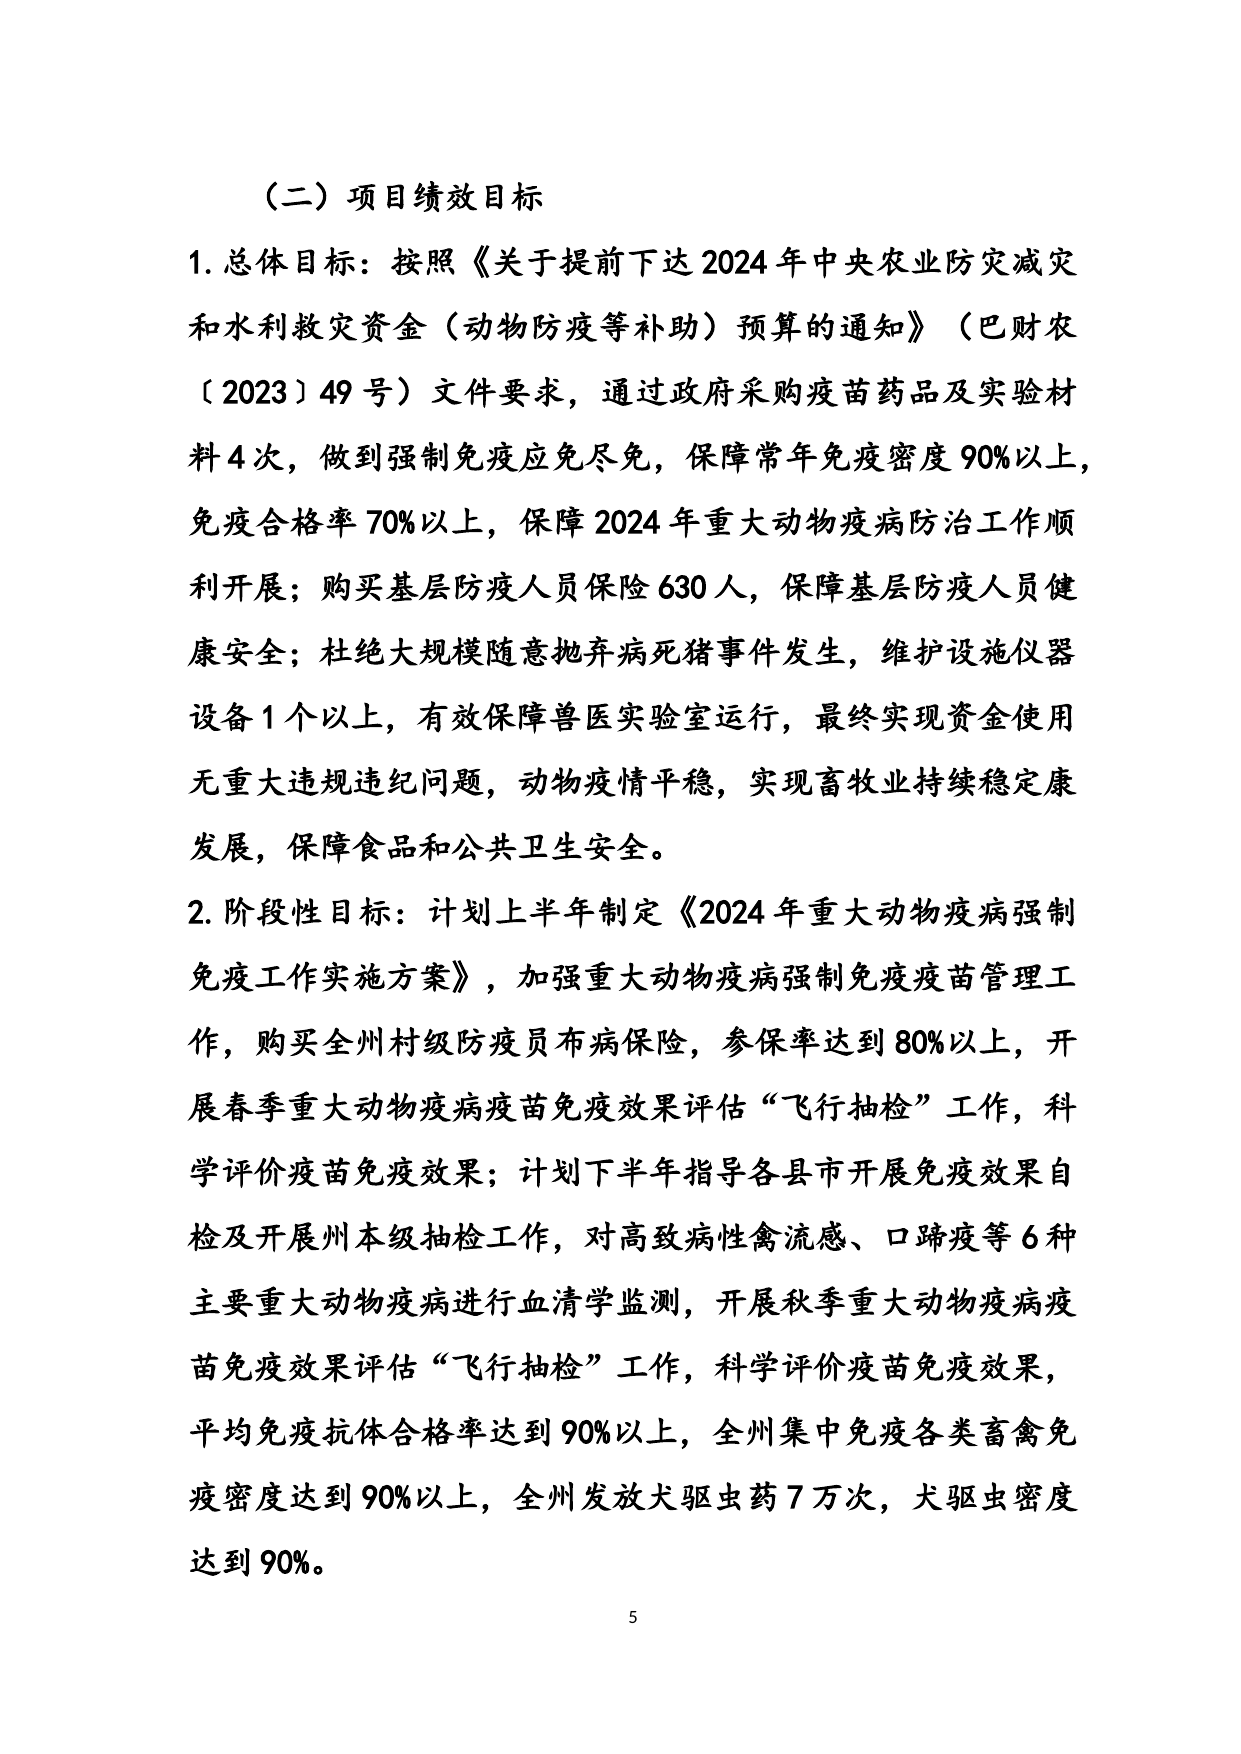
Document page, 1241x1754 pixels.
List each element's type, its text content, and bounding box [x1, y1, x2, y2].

text （二）项目绩效目标 1.总体目标：按照《关于提前下达2024年中央农业防灾减灾和水利救灾资金（动物防疫等补助）预算的通知》（巴财农﹝2023﹞49号）文件要求，通过政府采购疫苗药品及实验材料4次，做到强制免疫应免尽免，保障常年免疫密度90%以上，免疫合格率70%以上，保障2024年重大动物疫病防治工作顺利开展；购买基层防疫人员保险630人，保障基层防疫人员健康安全；杜绝大规模随意抛弃病死猪事件发生，维护设施仪器设备1个以上，有效保障兽医实验室运行，最终实现资金使用无重大违规违纪问题，动物疫情平稳，实现畜牧业持续稳定康发展，保障食品和公共卫生安全。 2.阶段性目标：计划上半年制定《2024年重大动物疫病强制免疫工作实施方案》，加强重大动物疫病强制免疫疫苗管理工作，购买全州村级防疫员布病保险，参保率达到80%以上，开展春季重大动物疫病疫苗免疫效果评估“飞行抽检”工作，科学评价疫苗免疫效果；计划下半年指导各县市开展免疫效果自检及开展州本级抽检工作，对高致病性禽流感、口蹄疫等6种主要重大动物疫病进行血清学监测，开展秋季重大动物疫病疫苗免疫效果评估“飞行抽检”工作，科学评价疫苗免疫效果，平均免疫抗体合格率达到90%以上，全州集中免疫各类畜禽免疫密度达到90%以上，全州发放犬驱虫药7万次，犬驱虫密度达到90%。 [187, 162, 1078, 1592]
